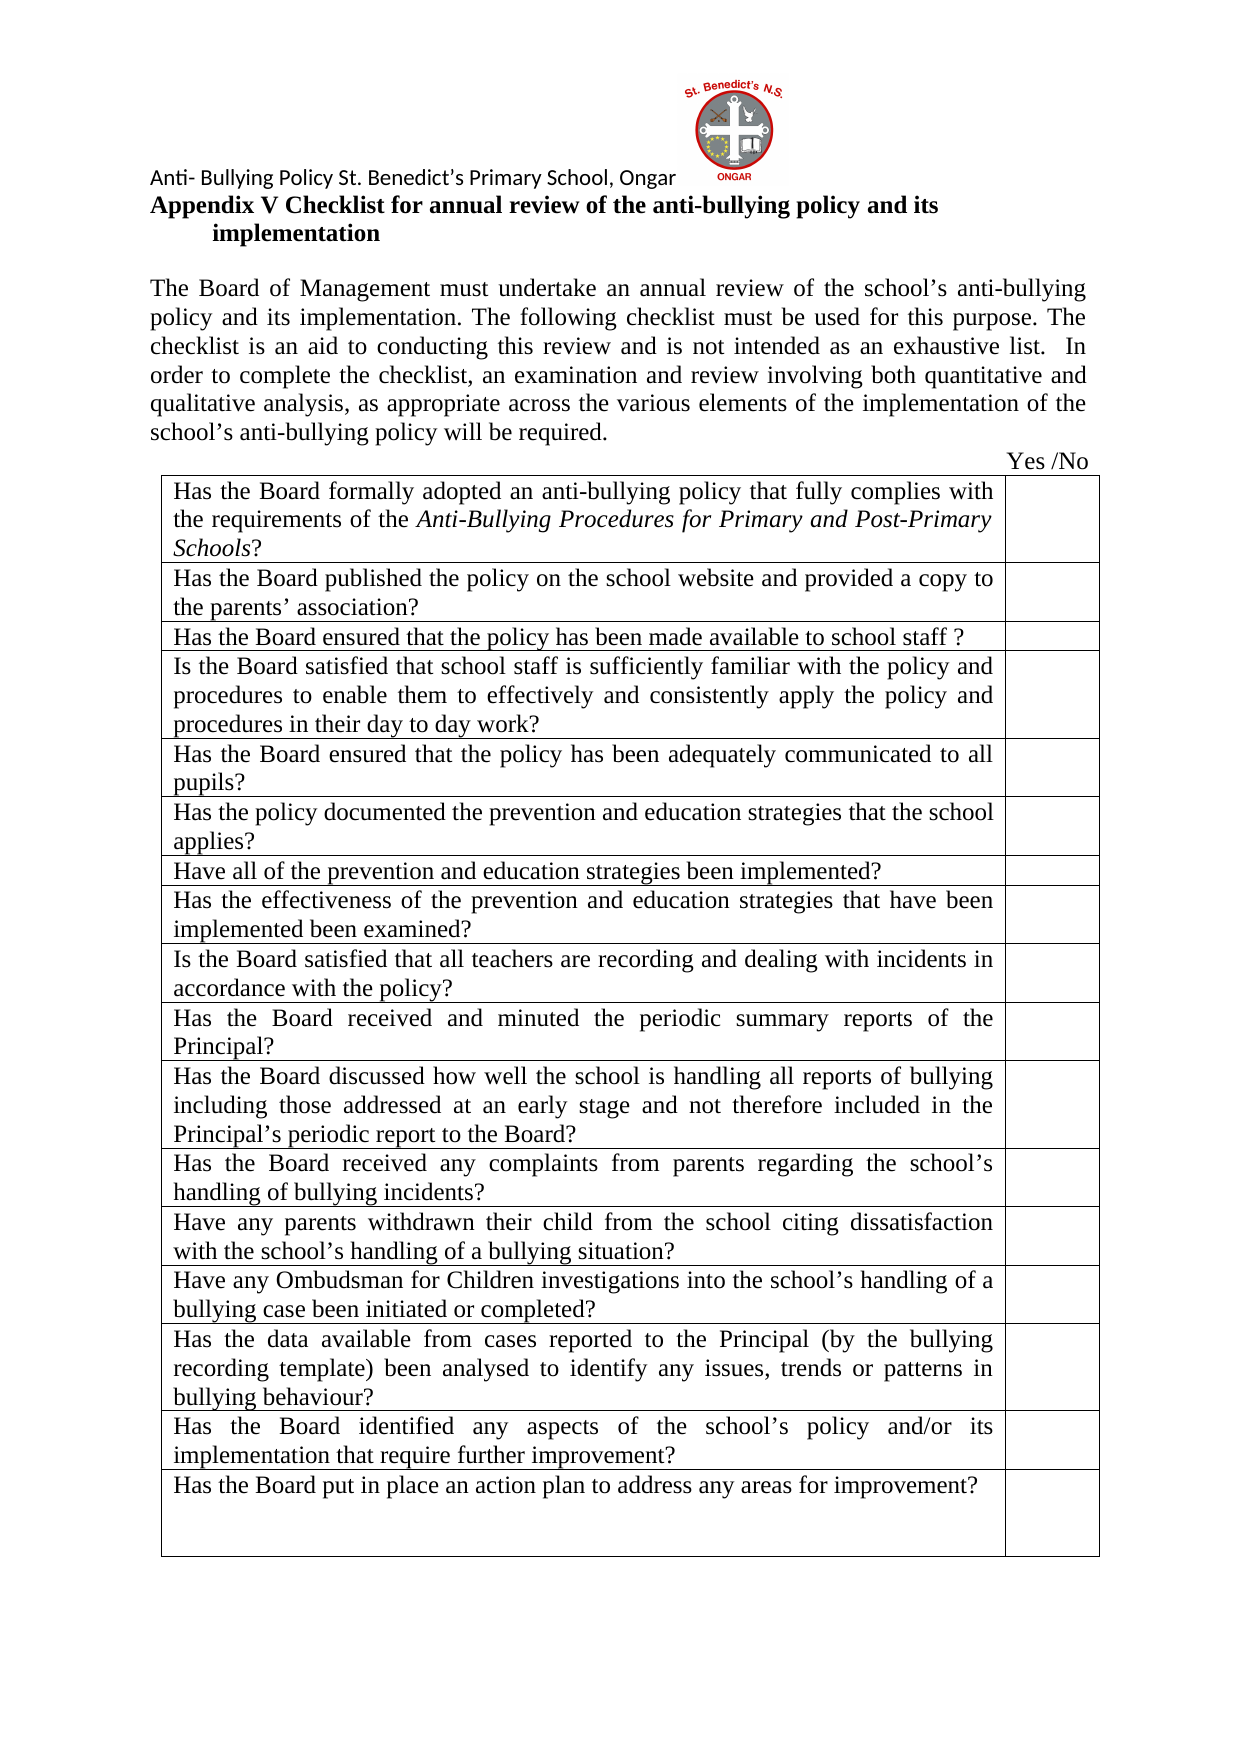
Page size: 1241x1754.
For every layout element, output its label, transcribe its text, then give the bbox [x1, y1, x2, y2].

table_cell [1006, 886, 1099, 943]
table_cell Has the effectiveness of the prevention and education strategies that have been implemented been examined? [162, 886, 1005, 943]
table_cell [1006, 797, 1099, 855]
table_cell [1006, 1149, 1099, 1206]
table_cell [1006, 1003, 1099, 1060]
table_cell Has the Board put in place an action plan to address any areas for improvement? [162, 1470, 1005, 1556]
table_cell [1006, 739, 1099, 796]
table_cell Has the Board ensured that the policy has been made available to school staff ? [162, 622, 1005, 650]
table_cell [1006, 1266, 1099, 1323]
table_header Has the Board formally adopted an anti-bullying policy that fully complies with the requirements of the Anti-Bullying Procedures for Primary and Post-Primary Schools? [162, 476, 1005, 562]
table_cell Has the Board identified any aspects of the school’s policy and/or its implementation that require further improvement? [162, 1411, 1005, 1469]
table_cell [1006, 1411, 1099, 1469]
table_cell Has the Board received and minuted the periodic summary reports of the Principal? [162, 1003, 1005, 1060]
text The Board of Management must undertake an annual review of the school’s anti-bullying policy and its implementation. The following checklist must be used for this purpose. The checklist is an aid to conducting this review and is not intended as an exhaustive list. In order to complete the checklist, an examination and review involving both quantitative and qualitative analysis, as appropriate across the various elements of the implementation of the school’s anti-bullying policy will be required. [150, 273, 1087, 446]
table_cell Have any parents withdrawn their child from the school citing dissatisfaction with the school’s handling of a bullying situation? [162, 1207, 1005, 1264]
table_cell Is the Board satisfied that school staff is sufficiently familiar with the policy and procedures to enable them to effectively and consistently apply the policy and procedures in their day to day work? [162, 651, 1005, 738]
table_cell Is the Board satisfied that all teachers are recording and dealing with incidents in accordance with the policy? [162, 944, 1005, 1002]
table_cell [1006, 944, 1099, 1002]
table_cell [1006, 622, 1099, 650]
table_cell [1006, 856, 1099, 884]
table_cell [1006, 1470, 1099, 1556]
table_header [1006, 476, 1099, 562]
table_cell [1006, 651, 1099, 738]
table_cell [1006, 1061, 1099, 1147]
table_cell Have any Ombudsman for Children investigations into the school’s handling of a bullying case been initiated or completed? [162, 1266, 1005, 1323]
table_cell Has the Board ensured that the policy has been adequately communicated to all pupils? [162, 739, 1005, 796]
table_cell Has the Board published the policy on the school website and provided a copy to the parents’ association? [162, 563, 1005, 621]
table_cell Has the Board received any complaints from parents regarding the school’s handling of bullying incidents? [162, 1149, 1005, 1206]
table_cell Has the Board discussed how well the school is handling all reports of bullying including those addressed at an early stage and not therefore included in the Principal’s periodic report to the Board? [162, 1061, 1005, 1147]
table_cell [1006, 1207, 1099, 1264]
text Appendix V Checklist for annual review of the anti-bullying policy and its implementation [150, 191, 1090, 247]
table_cell Has the data available from cases reported to the Principal (by the bullying recording template) been analysed to identify any issues, trends or patterns in bullying behaviour? [162, 1324, 1005, 1410]
table_cell Have all of the prevention and education strategies been implemented? [162, 856, 1005, 884]
table_cell [1006, 563, 1099, 621]
text Yes /No [150, 446, 1162, 475]
table_cell [1006, 1324, 1099, 1410]
table_cell Has the policy documented the prevention and education strategies that the school applies? [162, 797, 1005, 855]
